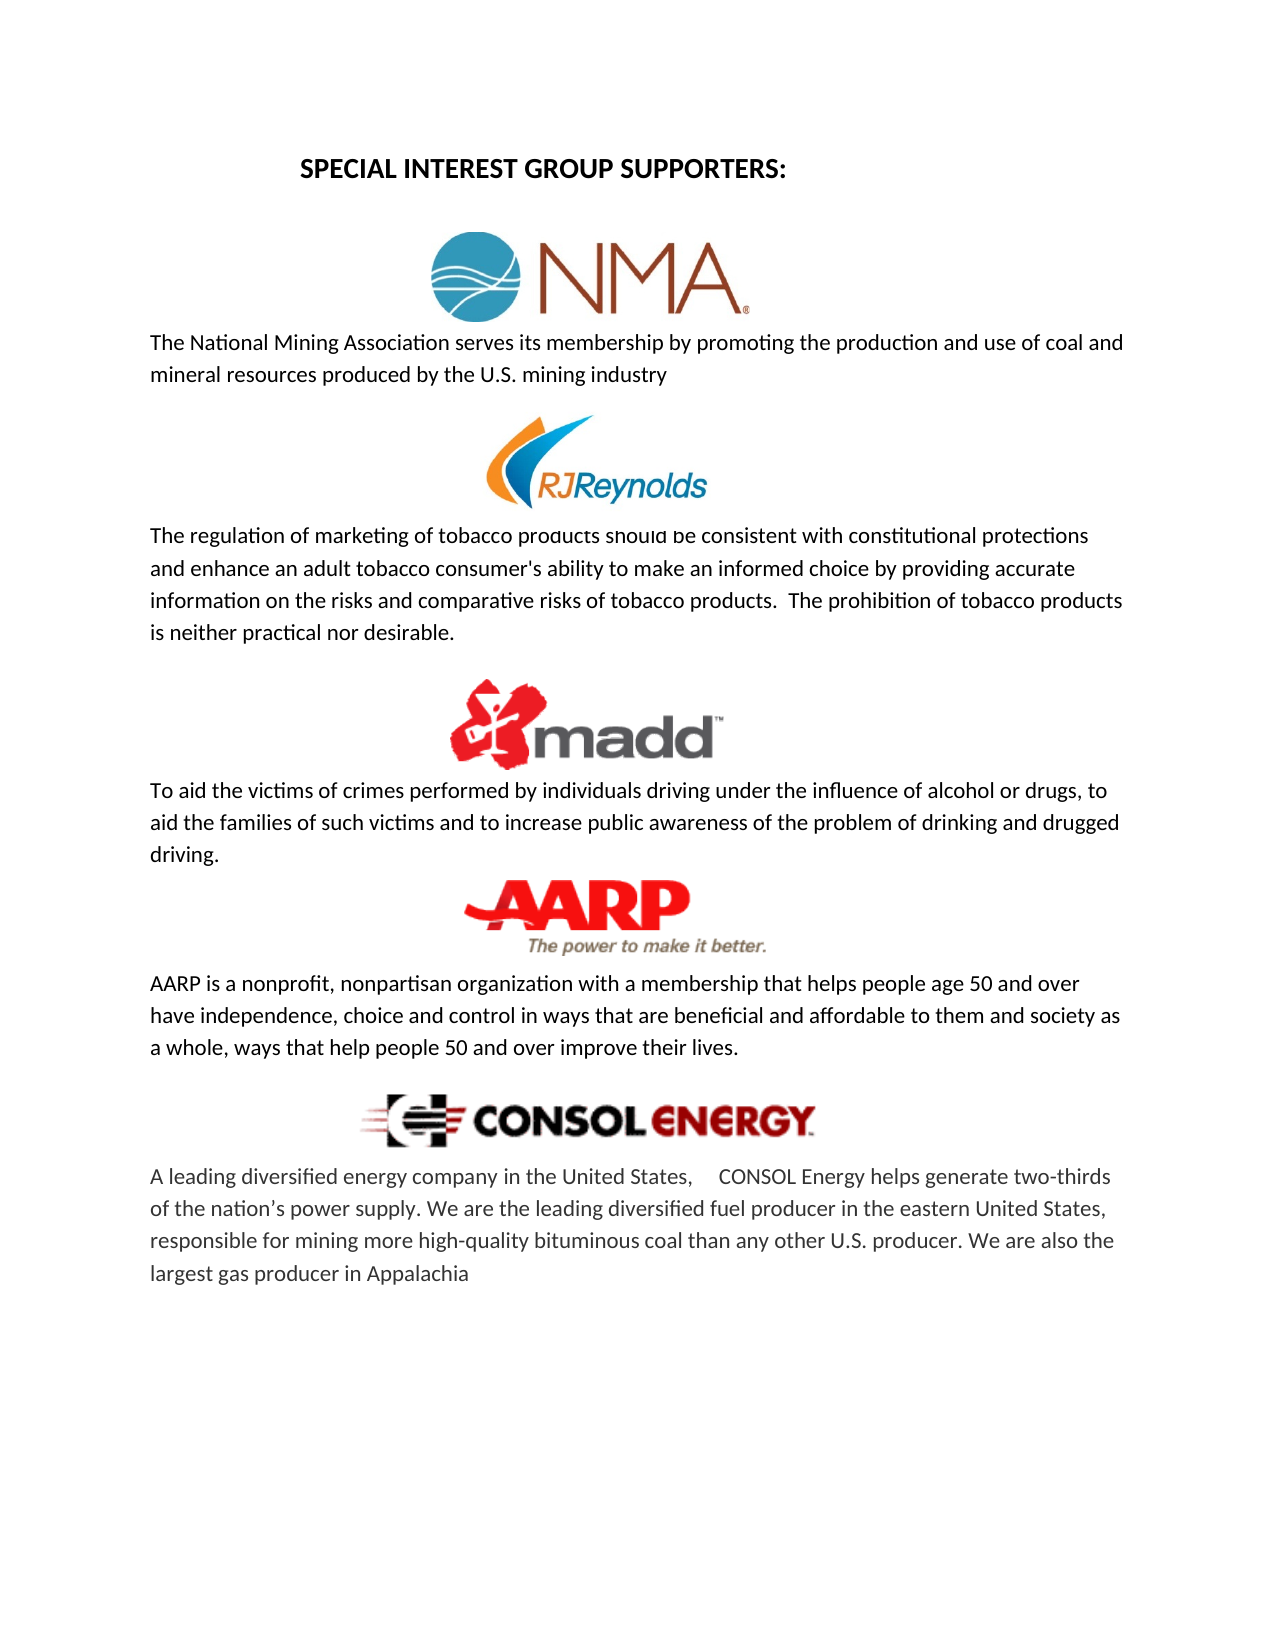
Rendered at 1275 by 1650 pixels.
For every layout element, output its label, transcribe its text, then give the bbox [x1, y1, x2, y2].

picture [431, 232, 750, 322]
picture [357, 1088, 829, 1156]
text To aid the victims of crimes performed by individuals driving under the influence of alcohol or drugs, to aid the families of such victims and to increase public awareness of the problem of drinking and drugged driving. [150, 776, 1125, 868]
picture [464, 880, 766, 956]
picture [479, 393, 711, 531]
text The regulation of marketing of tobacco products should be consistent with constitutional protections and enhance an adult tobacco consumer's ability to make an informed choice by providing accurate information on the risks and comparative risks of tobacco products. The prohibition of tobacco products is neither practical nor desirable. [150, 522, 1125, 646]
text A leading diversified energy company in the United States, CONSOL Energy helps generate two-thirds of the nation’s power supply. We are the leading diversified fuel producer in the eastern United States, responsible for mining more high-quality bituminous coal than any other U.S. producer. We are also the largest gas producer in Appalachia [150, 1162, 1125, 1287]
text AARP is a nonprofit, nonpartisan organization with a membership that helps people age 50 and over have independence, choice and control in ways that are beneficial and affordable to them and society as a whole, ways that help people 50 and over improve their lives. [150, 969, 1125, 1062]
picture [450, 679, 724, 770]
list SPECIAL INTEREST GROUP SUPPORTERS: [300, 150, 1125, 186]
text The National Mining Association serves its membership by promoting the production and use of coal and mineral resources produced by the U.S. mining industry [150, 328, 1125, 389]
